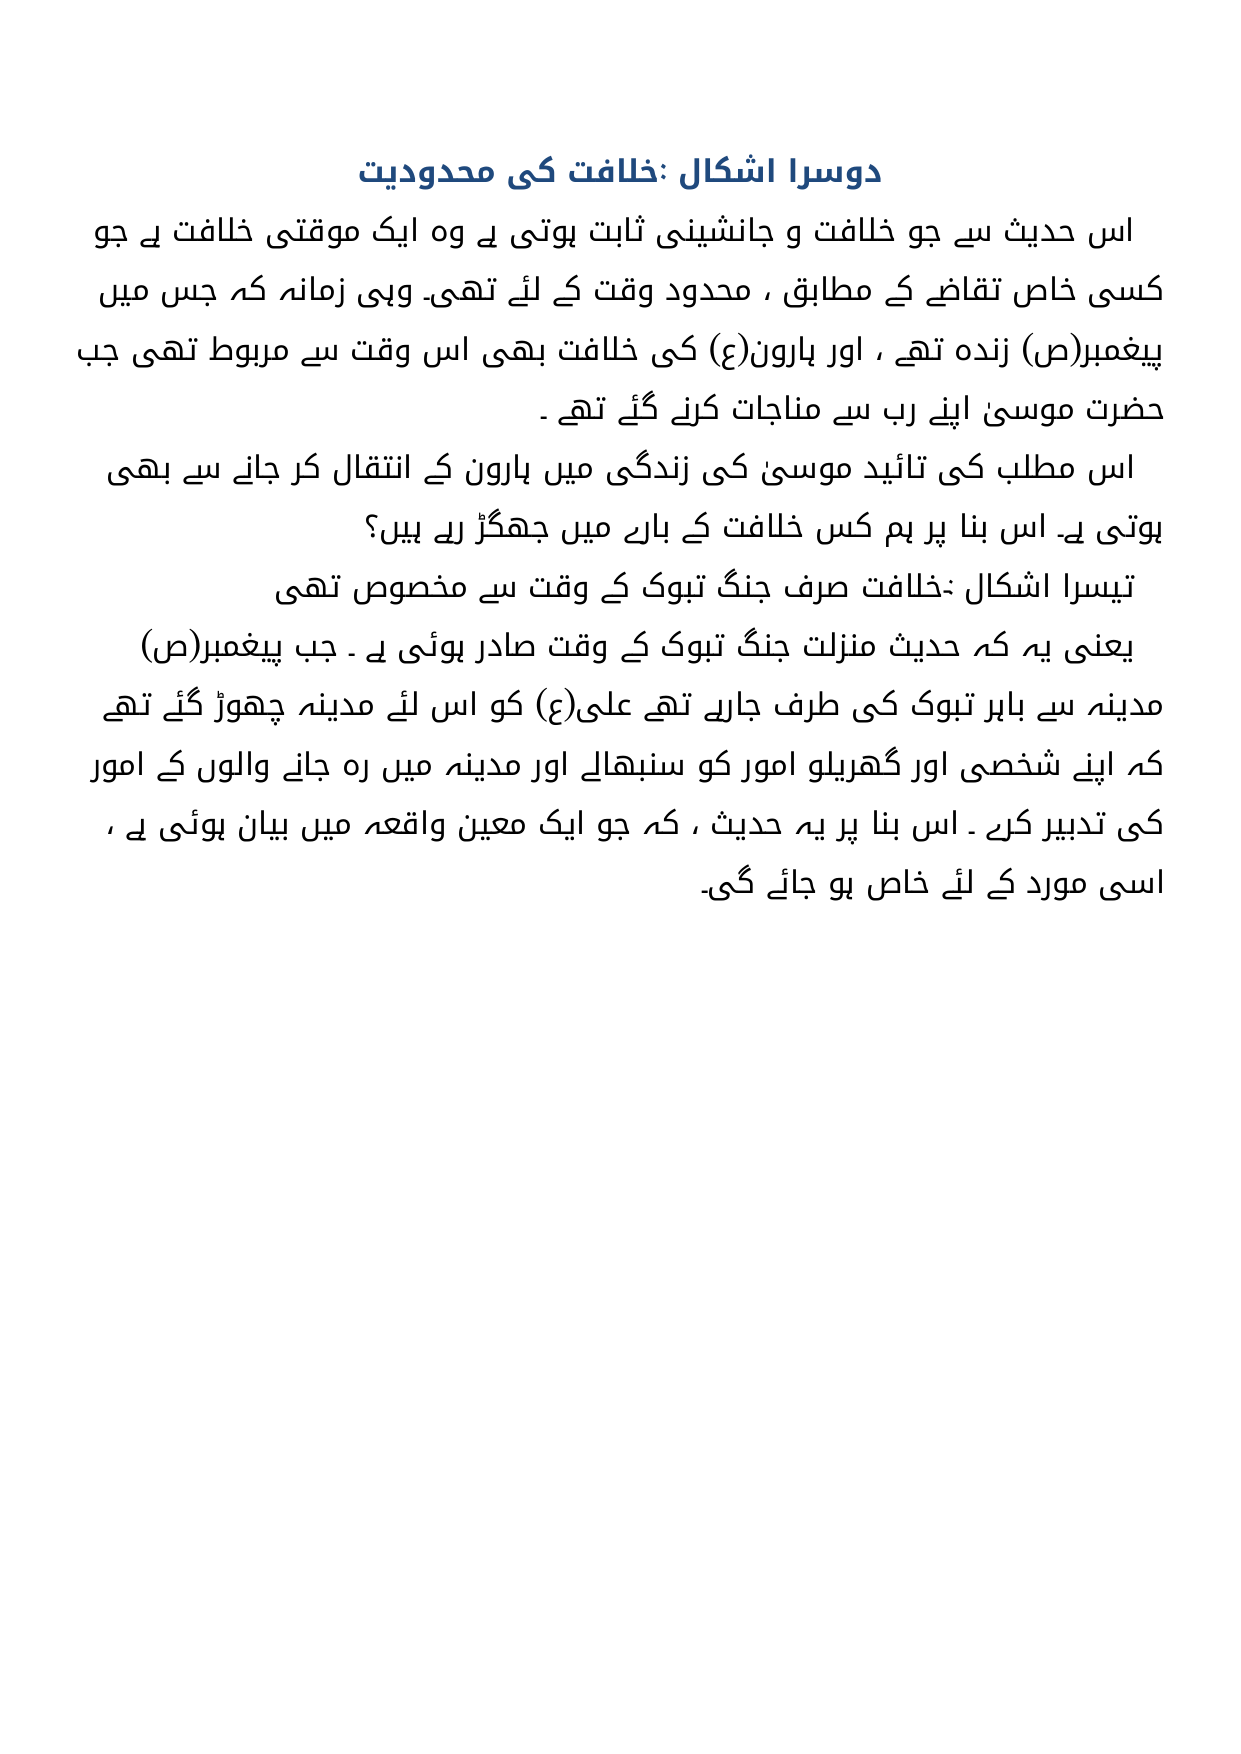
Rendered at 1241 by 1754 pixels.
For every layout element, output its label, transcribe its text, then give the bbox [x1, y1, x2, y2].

text اس حدیث سے جو خلافت و جانشینی ثابت ہوتی ہے وہ ایک موقتی خلافت ہے جو کسی خاص تقاضے کے مطابق ، محدود وقت کے لئے تھی۔ وہی زمانہ کہ جس میں پیغمبر(ص) زندہ تھے ، اور ہارون(ع) کی خلافت بھی اس وقت سے مربوط تھی جب حضرت موسیٰ اپنے رب سے مناجات کرنے گئے تھے ۔ [75, 201, 1165, 438]
subtitle دوسرا اشکال :خلافت کی محدودیت [75, 142, 1165, 201]
text تیسرا اشکال :خلافت صرف جنگ تبوک کے وقت سے مخصوص تھی [75, 557, 1165, 616]
text اس مطلب کی تائید موسیٰ کی زندگی میں ہارون کے انتقال کر جانے سے بھی ہوتی ہے۔ اس بنا پر ہم کس خلافت کے بارے میں جھگڑ رہے ہیں؟ [75, 438, 1165, 557]
text یعنی یہ کہ حدیث منزلت جنگ تبوک کے وقت صادر ہوئی ہے ۔ جب پیغمبر(ص) مدینہ سے باہر تبوک کی طرف جارہے تھے علی(ع) کو اس لئے مدینہ چھوڑ گئے تھے کہ اپنے شخصی اور گھریلو امور کو سنبھالے اور مدینہ میں رہ جانے والوں کے امور کی تدبیر کرے ۔ اس بنا پر یہ حدیث ، کہ جو ایک معین واقعہ میں بیان ہوئی ہے ، اسی مورد کے لئے خاص ہو جائے گی۔ [75, 616, 1165, 913]
